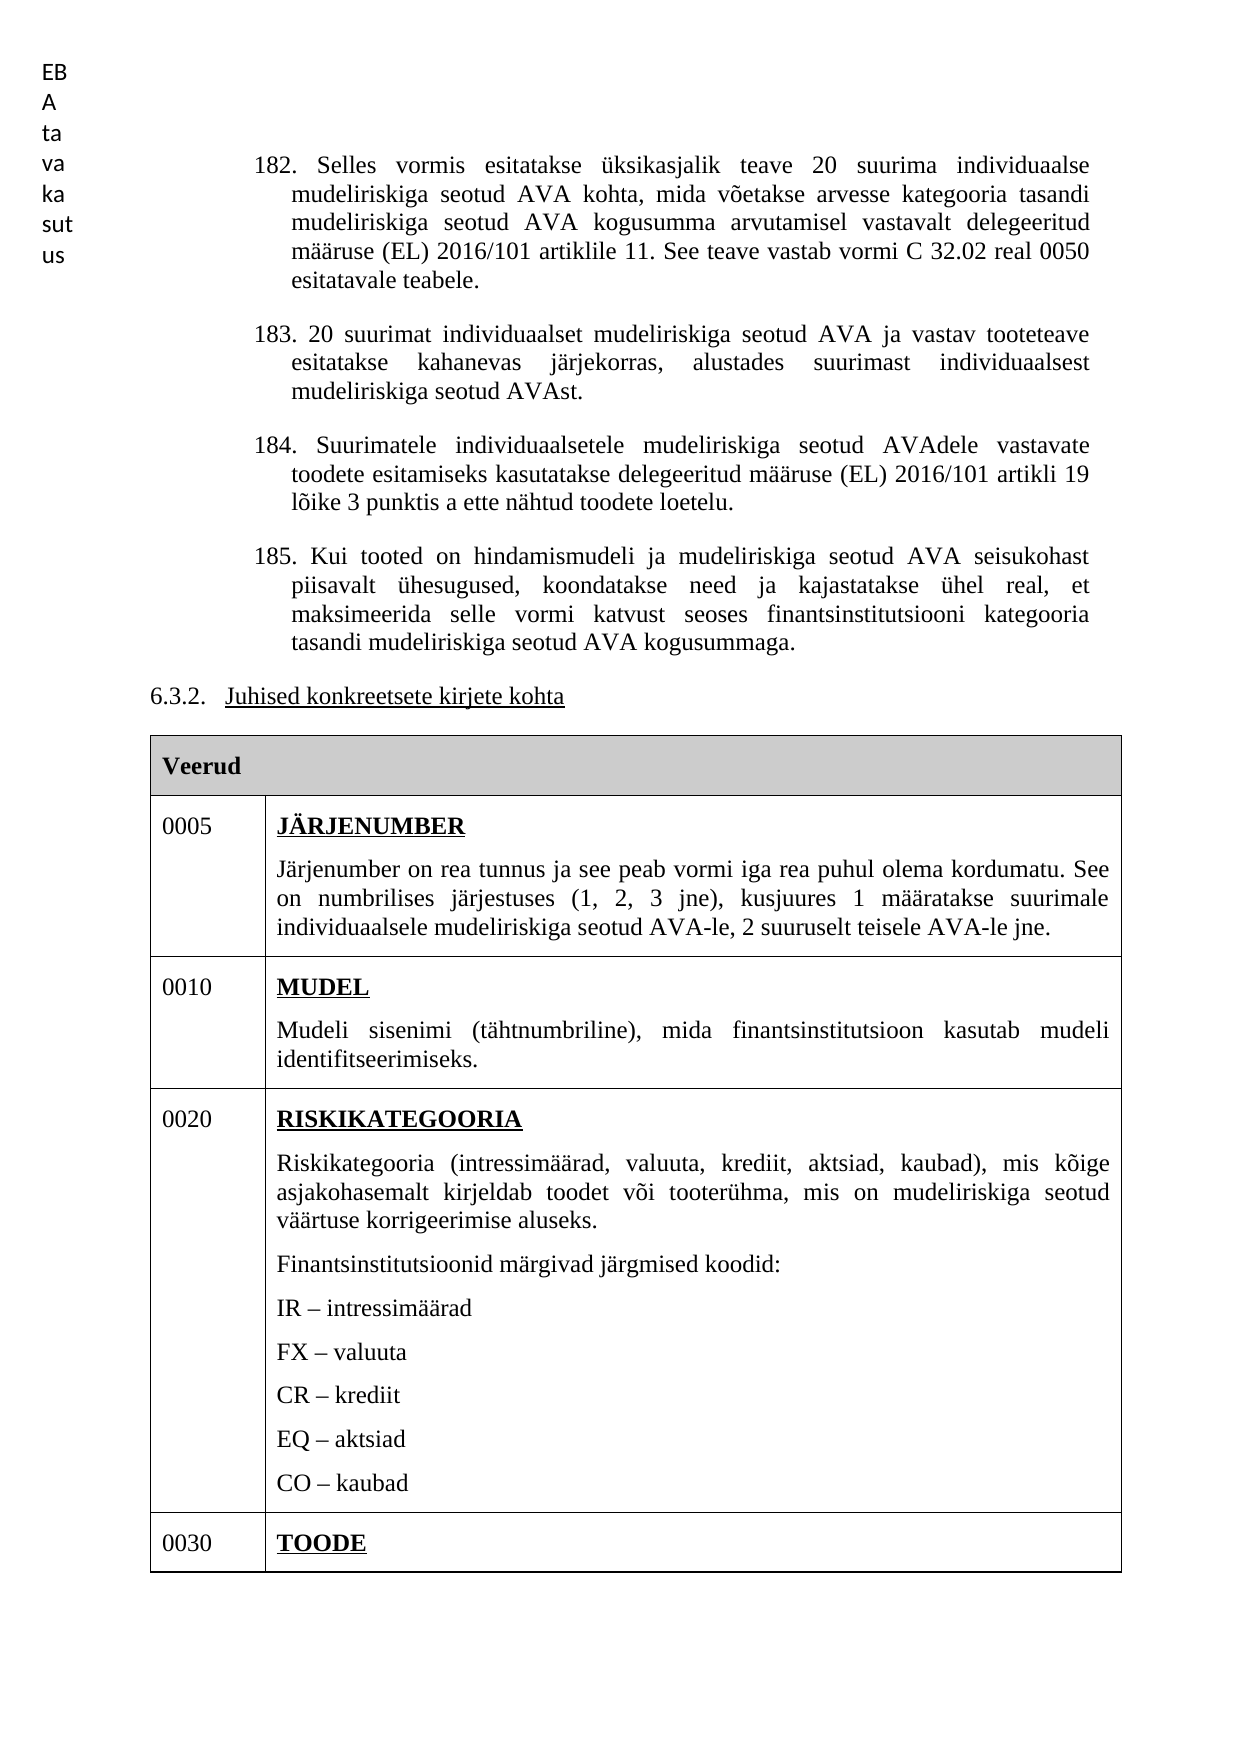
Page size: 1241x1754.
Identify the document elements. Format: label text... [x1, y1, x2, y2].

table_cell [266, 1513, 1121, 1571]
list 6.3.2. Juhised konkreetsete kirjete kohta [150, 681, 1090, 710]
table_cell 0010 [151, 957, 265, 1088]
table_cell 0030 [151, 1513, 265, 1571]
table_cell RISKIKATEGOORIA Riskikategooria (intressimäärad, valuuta, krediit, aktsiad, kaubad), mis kõige asjakohasemalt kirjeldab toodet või tooterühma, mis on mudeliriskiga seotud väärtuse korrigeerimise aluseks. Finantsinstitutsioonid märgivad järgmised koodid: IR – intressimäärad FX – valuuta CR – krediit EQ – aktsiad CO – kaubad [266, 1089, 1121, 1512]
table_cell 0020 [151, 1089, 265, 1512]
table_header Veerud [151, 736, 1121, 795]
table_cell JÄRJENUMBER Järjenumber on rea tunnus ja see peab vormi iga rea puhul olema kordumatu. See on numbrilises järjestuses (1, 2, 3 jne), kusjuures 1 määratakse suurimale individuaalsele mudeliriskiga seotud AVA-le, 2 suuruselt teisele AVA-le jne. [266, 796, 1121, 956]
table_cell 0005 [151, 796, 265, 956]
table_cell MUDEL Mudeli sisenimi (tähtnumbriline), mida finantsinstitutsioon kasutab mudeli identifitseerimiseks. [266, 957, 1121, 1088]
